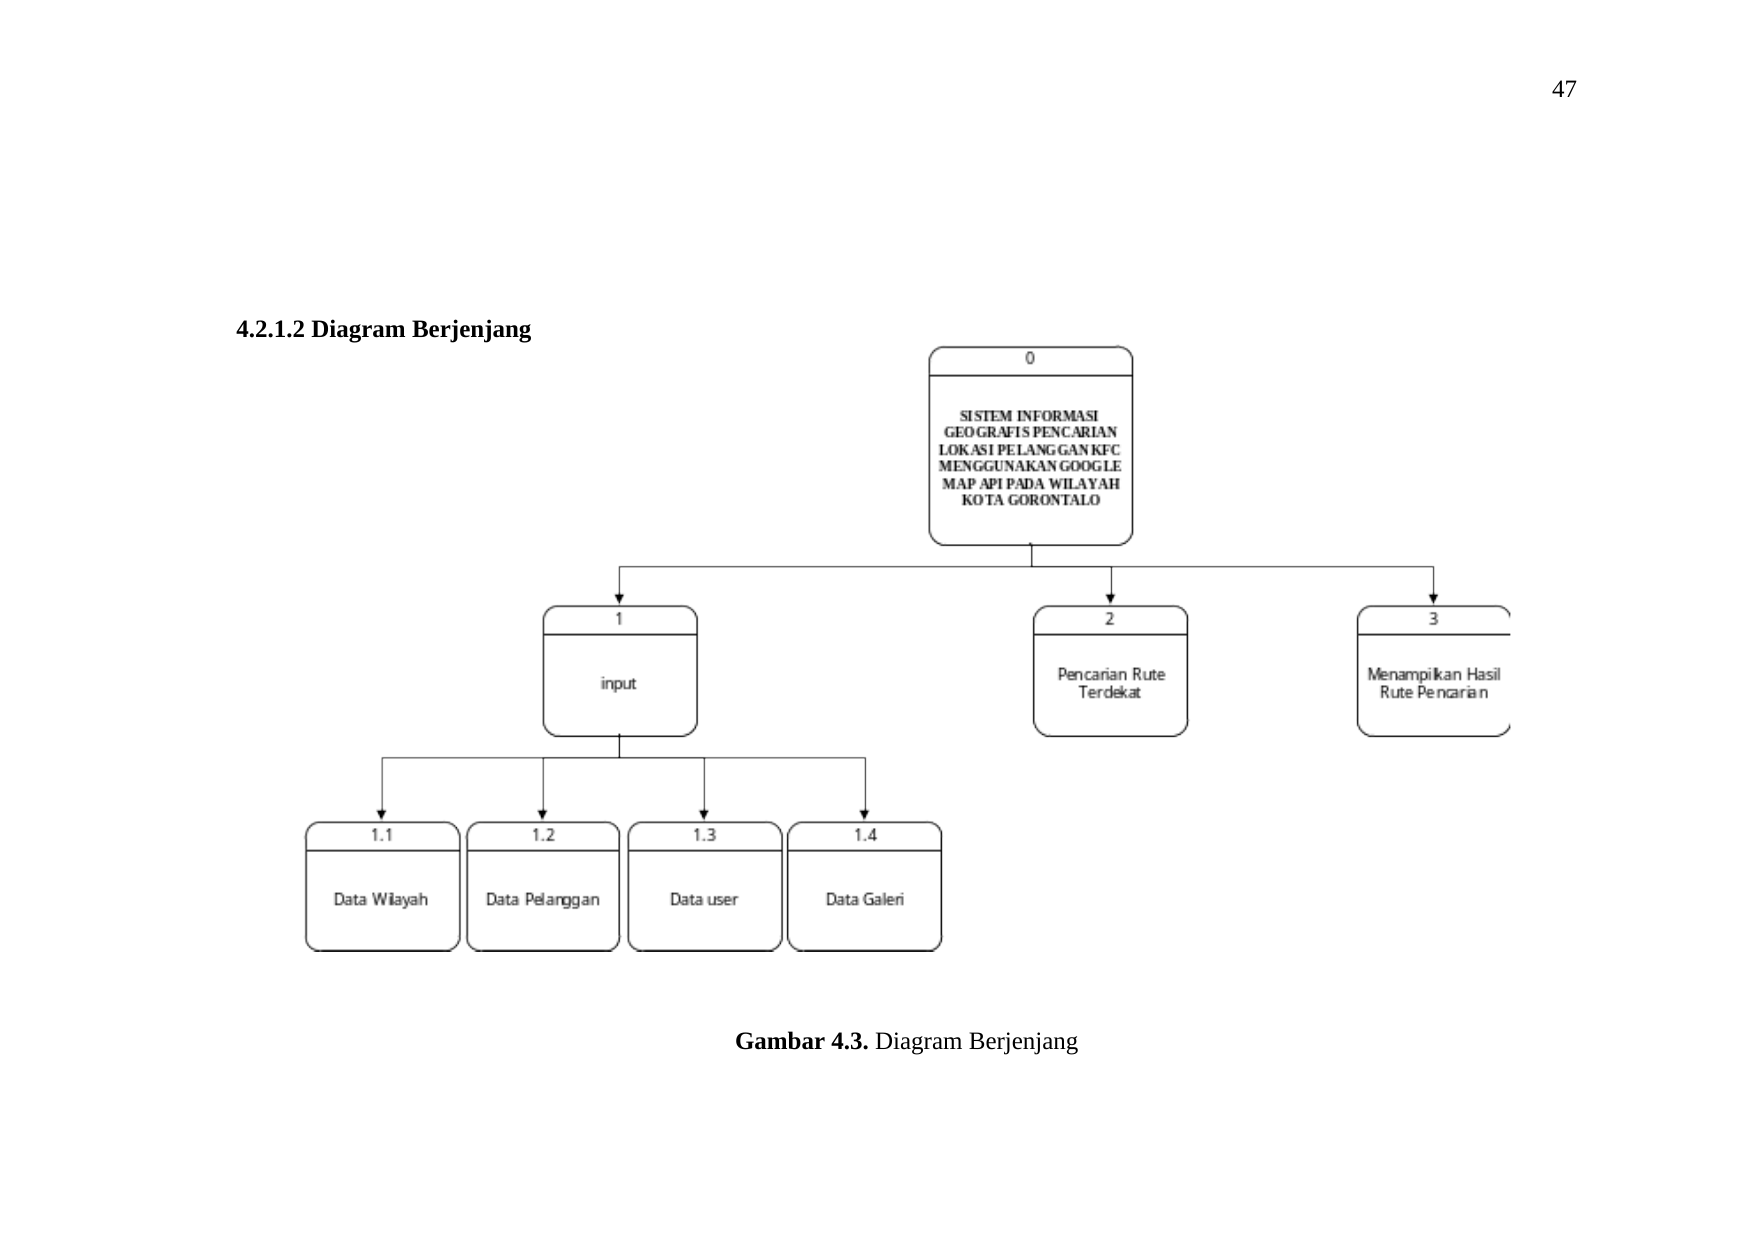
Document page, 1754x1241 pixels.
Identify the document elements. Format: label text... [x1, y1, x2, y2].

text Gambar 4.3. Diagram Berjenjang [236, 1026, 1577, 1054]
subtitle 4.2.1.2 Diagram Berjenjang [236, 314, 1577, 343]
